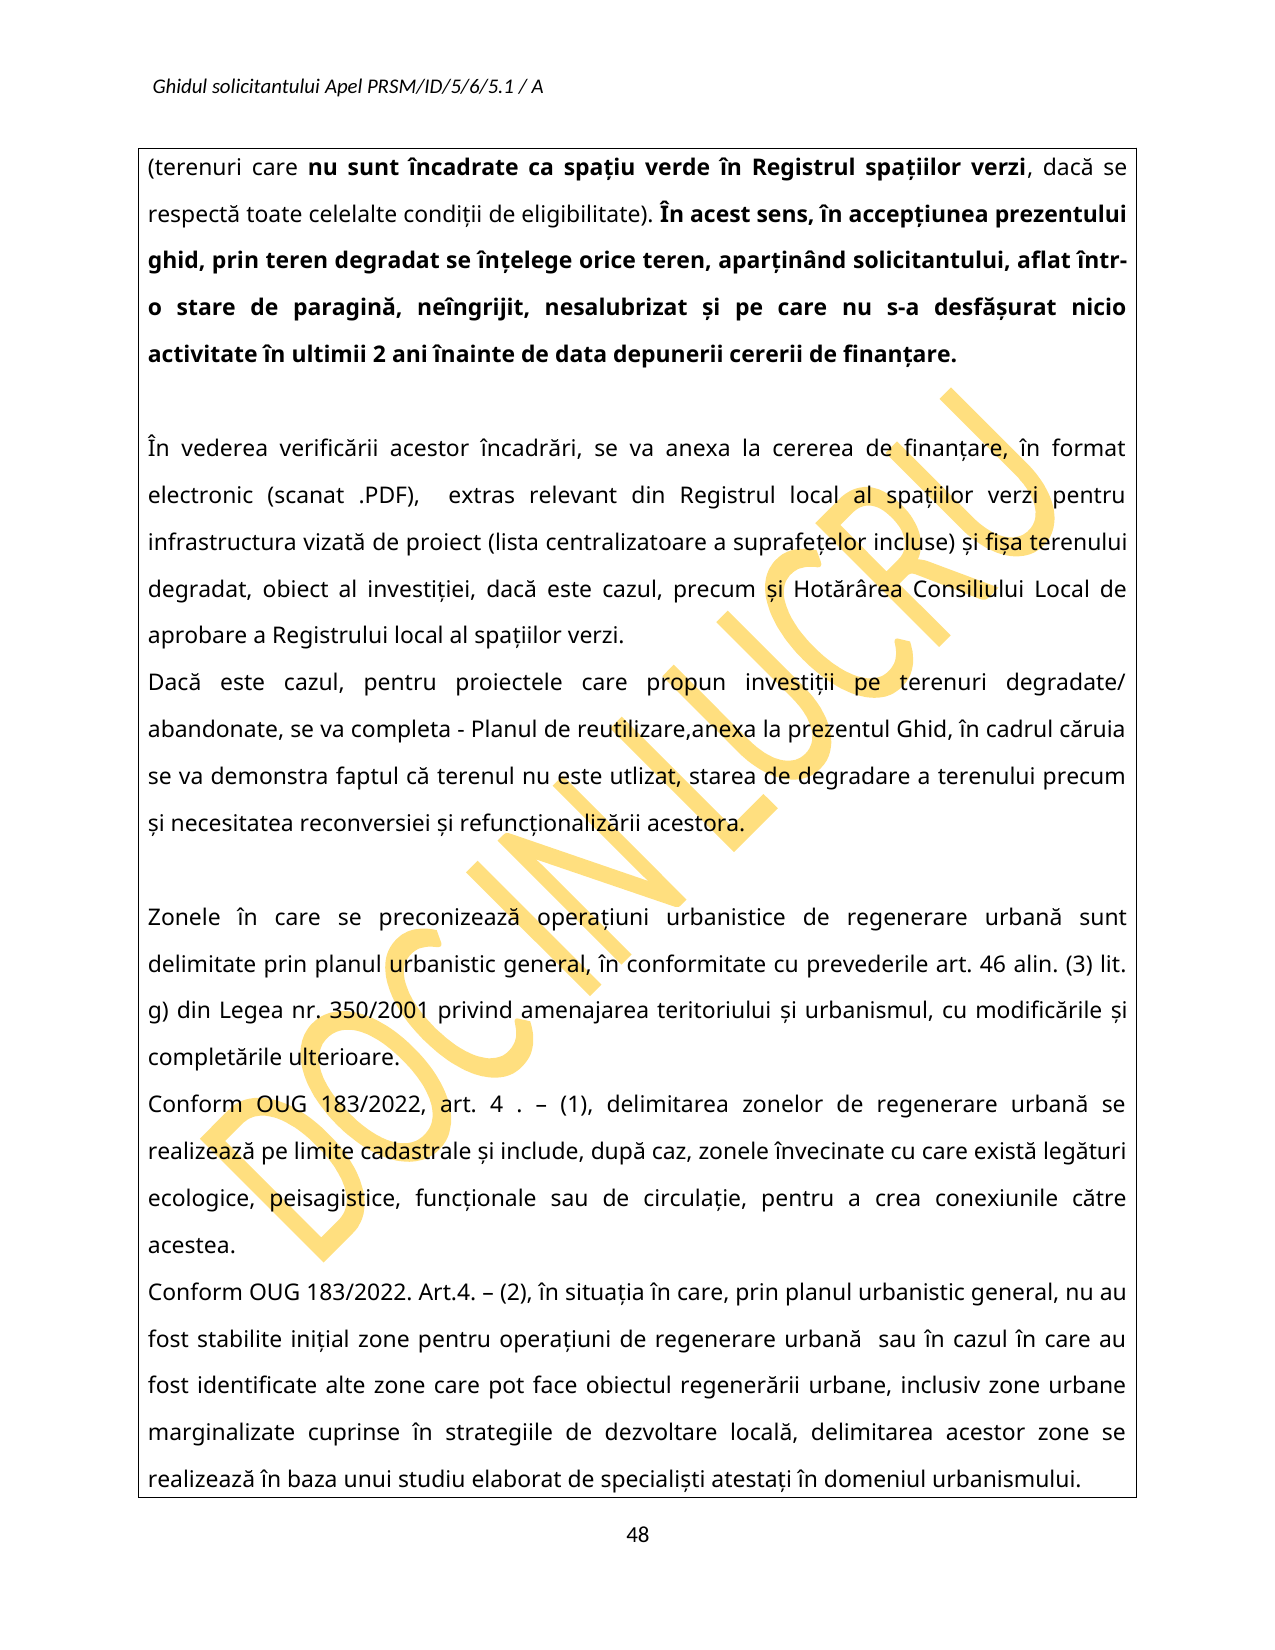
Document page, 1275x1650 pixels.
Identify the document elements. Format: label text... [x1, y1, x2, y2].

text Dacă este cazul, pentru proiectele care propun investiții pe terenuri degradate/ abandonate, se va completa - Planul de reutilizare,anexa la prezentul Ghid, în cadrul căruia se va demonstra faptul că terenul nu este utlizat, starea de degradare a terenului precum și necesitatea reconversiei și refuncționalizării acestora. [139, 663, 1136, 838]
text Conform OUG 183/2022, art. 4 . – (1), delimitarea zonelor de regenerare urbană se realizează pe limite cadastrale şi include, după caz, zonele învecinate cu care există legături ecologice, peisagistice, funcţionale sau de circulaţie, pentru a crea conexiunile către acestea. [139, 1085, 1136, 1260]
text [139, 149, 1136, 369]
text Zonele în care se preconizează operaţiuni urbanistice de regenerare urbană sunt delimitate prin planul urbanistic general, în conformitate cu prevederile art. 46 alin. (3) lit. g) din Legea nr. 350/2001 privind amenajarea teritoriului şi urbanismul, cu modificările şi completările ulterioare. [139, 898, 1136, 1073]
text Conform OUG 183/2022. Art.4. – (2), în situaţia în care, prin planul urbanistic general, nu au fost stabilite iniţial zone pentru operaţiuni de regenerare urbană sau în cazul în care au fost identificate alte zone care pot face obiectul regenerării urbane, inclusiv zone urbane marginalizate cuprinse în strategiile de dezvoltare locală, delimitarea acestor zone se realizează în baza unui studiu elaborat de specialişti atestaţi în domeniul urbanismului. [139, 1273, 1136, 1497]
text În vederea verificării acestor încadrări, se va anexa la cererea de finanțare, în format electronic (scanat .PDF), extras relevant din Registrul local al spațiilor verzi pentru infrastructura vizată de proiect (lista centralizatoare a suprafeţelor incluse) și fișa terenului degradat, obiect al investiției, dacă este cazul, precum şi Hotărârea Consiliului Local de aprobare a Registrului local al spaţiilor verzi. [139, 429, 1136, 651]
